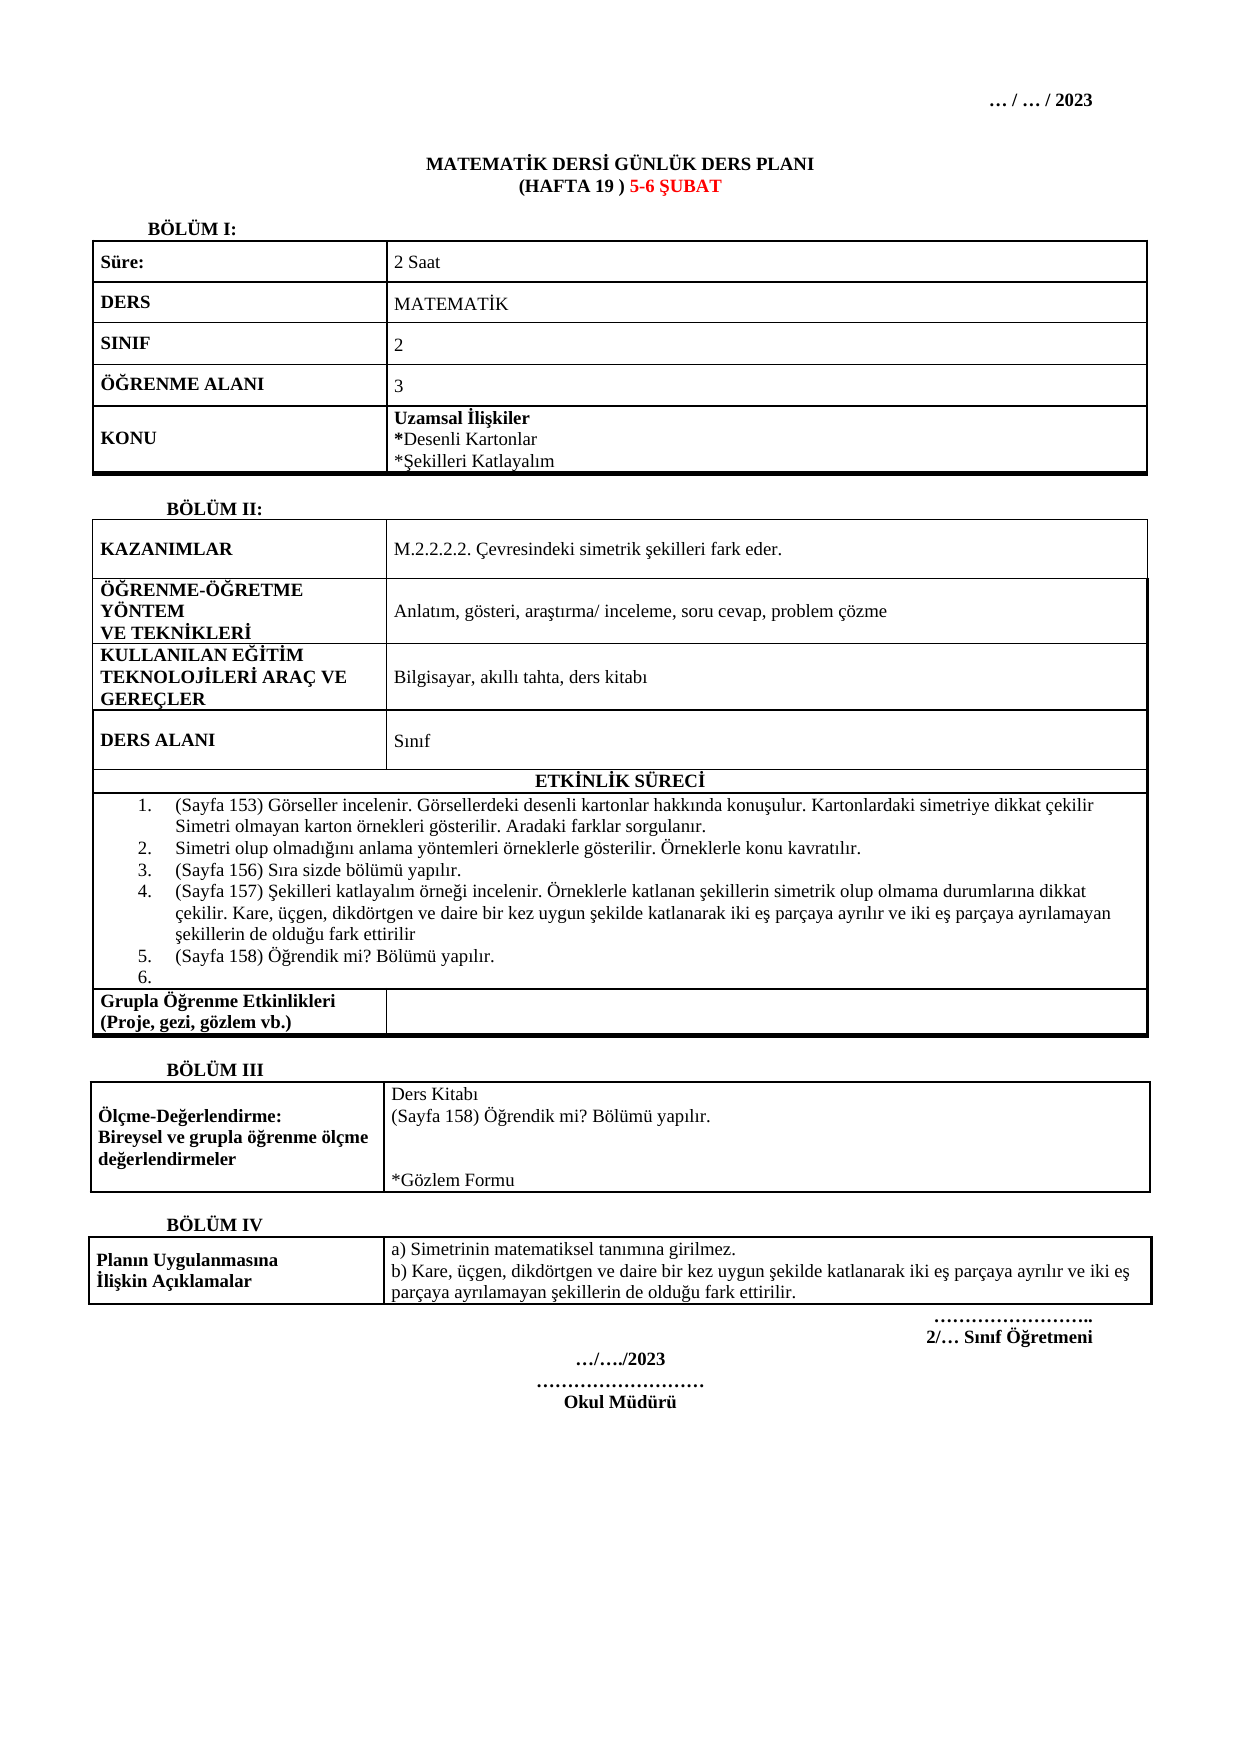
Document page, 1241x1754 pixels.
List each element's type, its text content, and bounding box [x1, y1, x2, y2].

text BÖLÜM I: [148, 218, 1092, 239]
table_cell Grupla Öğrenme Etkinlikleri (Proje, gezi, gözlem vb.) [94, 990, 386, 1033]
table_cell (Sayfa 153) Görseller incelenir. Görsellerdeki desenli kartonlar hakkında konuşulur. Kartonlardaki simetriye dikkat çekilir Simetri olmayan karton örnekleri gösterilir. Aradaki farklar sorgulanır. Simetri olup olmadığını anlama yöntemleri örneklerle gösterilir. Örneklerle konu kavratılır. (Sayfa 156) Sıra sizde bölümü yapılır. (Sayfa 157) Şekilleri katlayalım örneği incelenir. Örneklerle katlanan şekillerin simetrik olup olmama durumlarına dikkat çekilir. Kare, üçgen, dikdörtgen ve daire bir kez uygun şekilde katlanarak iki eş parçaya ayrılır ve iki eş parçaya ayrılamayan şekillerin de olduğu fark ettirilir (Sayfa 158) Öğrendik mi? Bölümü yapılır. [94, 794, 1146, 988]
table_cell MATEMATİK [388, 283, 1146, 322]
table_header KAZANIMLAR [93, 520, 386, 578]
table_header Süre: [94, 242, 386, 281]
text (HAFTA 19 ) 5-6 ŞUBAT [148, 175, 1092, 196]
table_cell ÖĞRENME ALANI [94, 365, 386, 405]
text MATEMATİK DERSİ GÜNLÜK DERS PLANI [148, 153, 1092, 175]
table_cell ETKİNLİK SÜRECİ [94, 770, 1146, 792]
text …………………….. [148, 1305, 1092, 1326]
table_header Ölçme-Değerlendirme: Bireysel ve grupla öğrenme ölçme değerlendirmeler [92, 1083, 383, 1191]
table_header 2 Saat [388, 242, 1146, 281]
table_cell DERS [94, 283, 386, 322]
table_cell KULLANILAN EĞİTİM TEKNOLOJİLERİ ARAÇ VE GEREÇLER [93, 644, 386, 709]
table_cell Sınıf [387, 711, 1146, 768]
table_cell Bilgisayar, akıllı tahta, ders kitabı [387, 644, 1146, 709]
table_header M.2.2.2.2. Çevresindeki simetrik şekilleri fark eder. [387, 520, 1147, 578]
table_cell SINIF [94, 323, 386, 364]
table_cell DERS ALANI [94, 711, 386, 768]
subtitle BÖLÜM IV [148, 1214, 1092, 1236]
table_header a) Simetrinin matematiksel tanımına girilmez. b) Kare, üçgen, dikdörtgen ve daire bir kez uygun şekilde katlanarak iki eş parçaya ayrılır ve iki eş parçaya ayrılamayan şekillerin de olduğu fark ettirilir. [385, 1238, 1150, 1303]
text …/…./2023 [148, 1348, 1092, 1369]
text … / … / 2023 [148, 89, 1092, 110]
table_cell 3 [388, 365, 1146, 405]
table_cell Uzamsal İlişkiler *Desenli Kartonlar *Şekilleri Katlayalım [388, 407, 1146, 471]
text Okul Müdürü [148, 1391, 1092, 1413]
table_cell Anlatım, gösteri, araştırma/ inceleme, soru cevap, problem çözme [387, 579, 1146, 643]
text ……………………… [148, 1369, 1092, 1391]
text 2/… Sınıf Öğretmeni [148, 1326, 1092, 1348]
table_header Planın Uygulanmasına İlişkin Açıklamalar [90, 1238, 383, 1303]
table_header Ders Kitabı (Sayfa 158) Öğrendik mi? Bölümü yapılır. *Gözlem Formu [385, 1083, 1149, 1191]
table_cell [387, 990, 1146, 1033]
table_cell KONU [94, 407, 386, 471]
subtitle BÖLÜM III [148, 1059, 1092, 1081]
table_cell 2 [388, 323, 1146, 364]
text BÖLÜM II: [148, 497, 1092, 519]
table_cell ÖĞRENME-ÖĞRETME YÖNTEM VE TEKNİKLERİ [93, 579, 386, 643]
